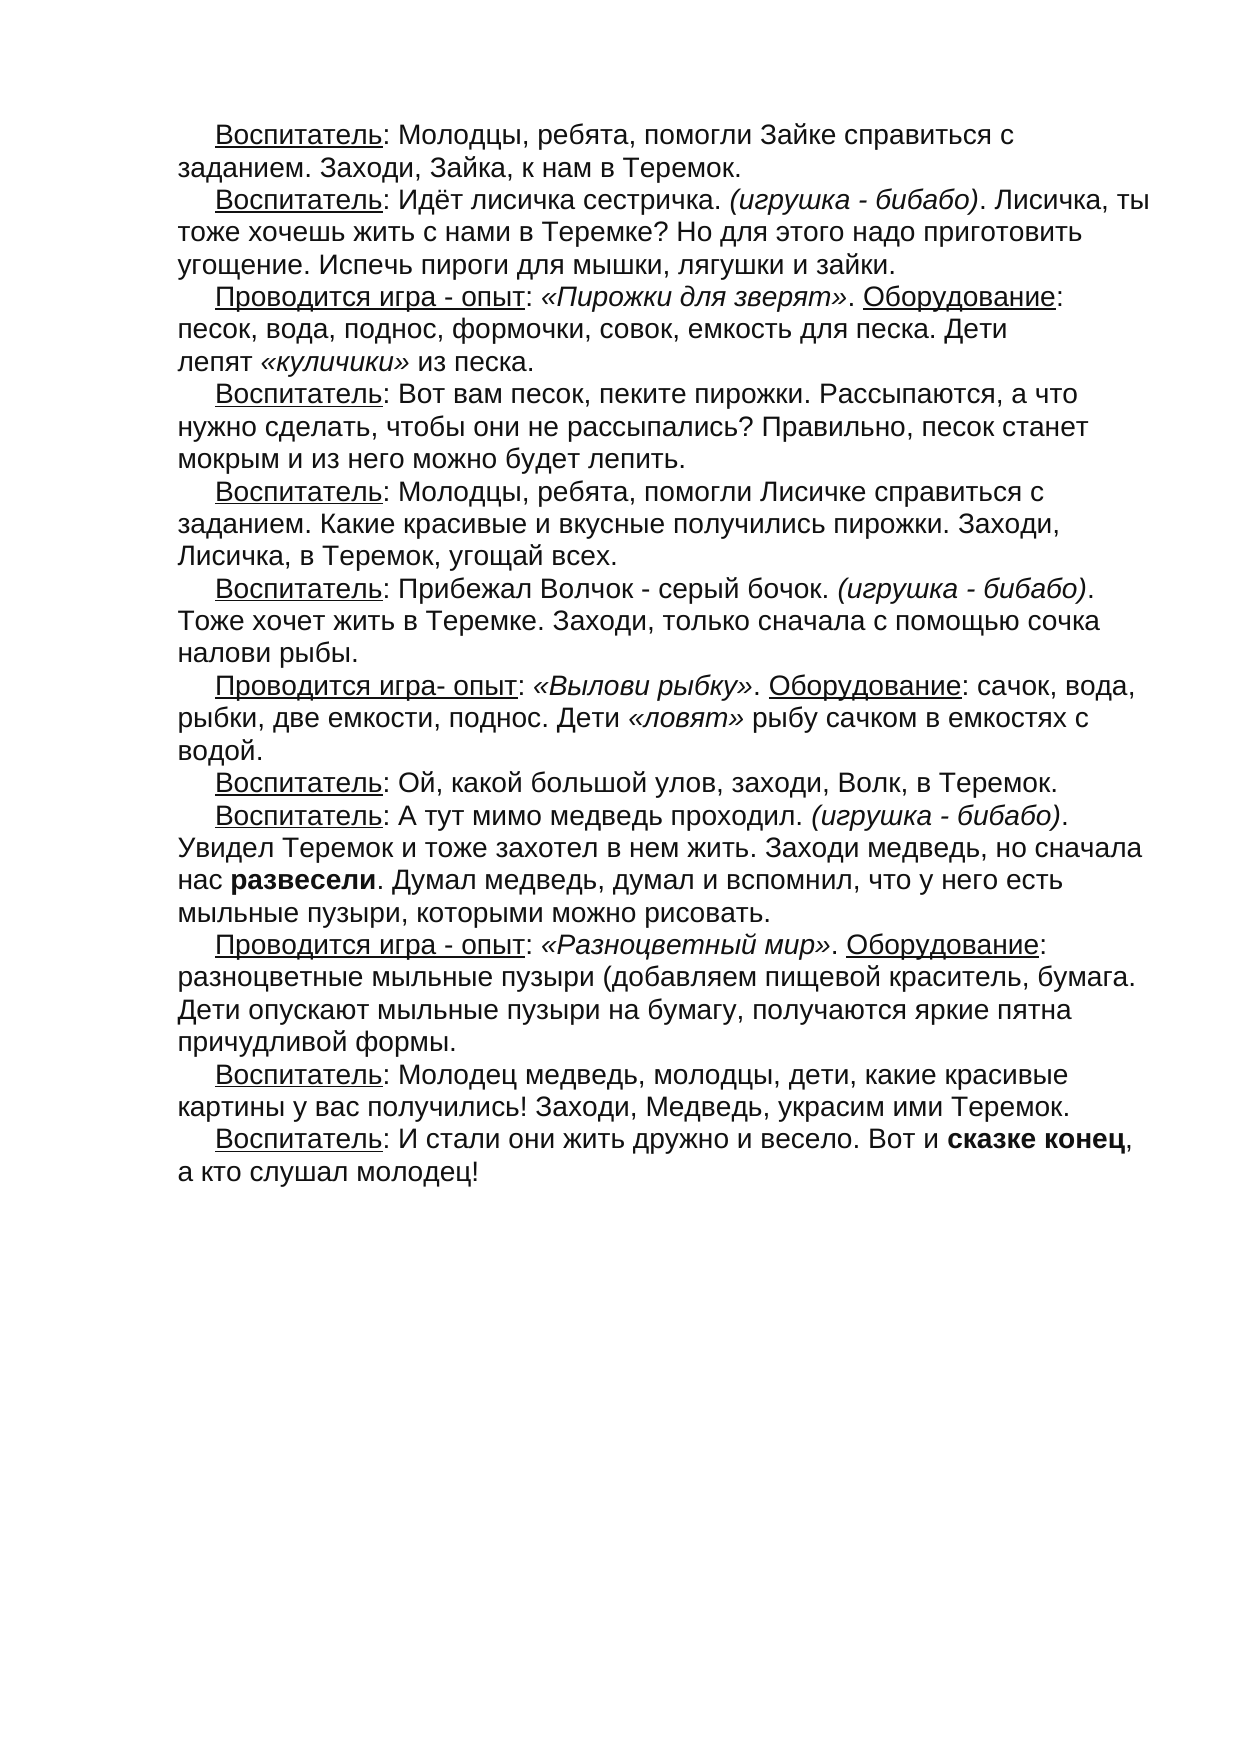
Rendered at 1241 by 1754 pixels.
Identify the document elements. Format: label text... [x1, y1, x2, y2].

text Воспитатель: Прибежал Волчок - серый бочок. (игрушка - бибабо). Тоже хочет жить в Теремке. Заходи, только сначала с помощью сочка налови рыбы. [177, 572, 1152, 669]
text Воспитатель: Вот вам песок, пеките пирожки. Рассыпаются, а что нужно сделать, чтобы они не рассыпались? Правильно, песок станет мокрым и из него можно будет лепить. [177, 377, 1152, 474]
text Воспитатель: Ой, какой большой улов, заходи, Волк, в Теремок. [177, 766, 1152, 798]
text Воспитатель: А тут мимо медведь проходил. (игрушка - бибабо). Увидел Теремок и тоже захотел в нем жить. Заходи медведь, но сначала нас развесели. Думал медведь, думал и вспомнил, что у него есть мыльные пузыри, которыми можно рисовать. [177, 798, 1152, 928]
text Воспитатель: Молодец медведь, молодцы, дети, какие красивые картины у вас получились! Заходи, Медведь, украсим ими Теремок. [177, 1058, 1152, 1122]
text Воспитатель: Молодцы, ребята, помогли Зайке справиться с заданием. Заходи, Зайка, к нам в Теремок. [177, 118, 1152, 183]
text Проводится игра- опыт: «Вылови рыбку». Оборудование: сачок, вода, рыбки, две емкости, поднос. Дети «ловят» рыбу сачком в емкостях с водой. [177, 669, 1152, 766]
text Воспитатель: И стали они жить дружно и весело. Вот и сказке конец, а кто слушал молодец! [177, 1122, 1152, 1187]
text Проводится игра - опыт: «Пирожки для зверят». Оборудование: песок, вода, поднос, формочки, совок, емкость для песка. Дети лепят «куличики» из песка. [177, 280, 1152, 377]
text Проводится игра - опыт: «Разноцветный мир». Оборудование: разноцветные мыльные пузыри (добавляем пищевой краситель, бумага. Дети опускают мыльные пузыри на бумагу, получаются яркие пятна причудливой формы. [177, 928, 1152, 1058]
text Воспитатель: Идёт лисичка сестричка. (игрушка - бибабо). Лисичка, ты тоже хочешь жить с нами в Теремке? Но для этого надо приготовить угощение. Испечь пироги для мышки, лягушки и зайки. [177, 183, 1152, 280]
text Воспитатель: Молодцы, ребята, помогли Лисичке справиться с заданием. Какие красивые и вкусные получились пирожки. Заходи, Лисичка, в Теремок, угощай всех. [177, 474, 1152, 572]
